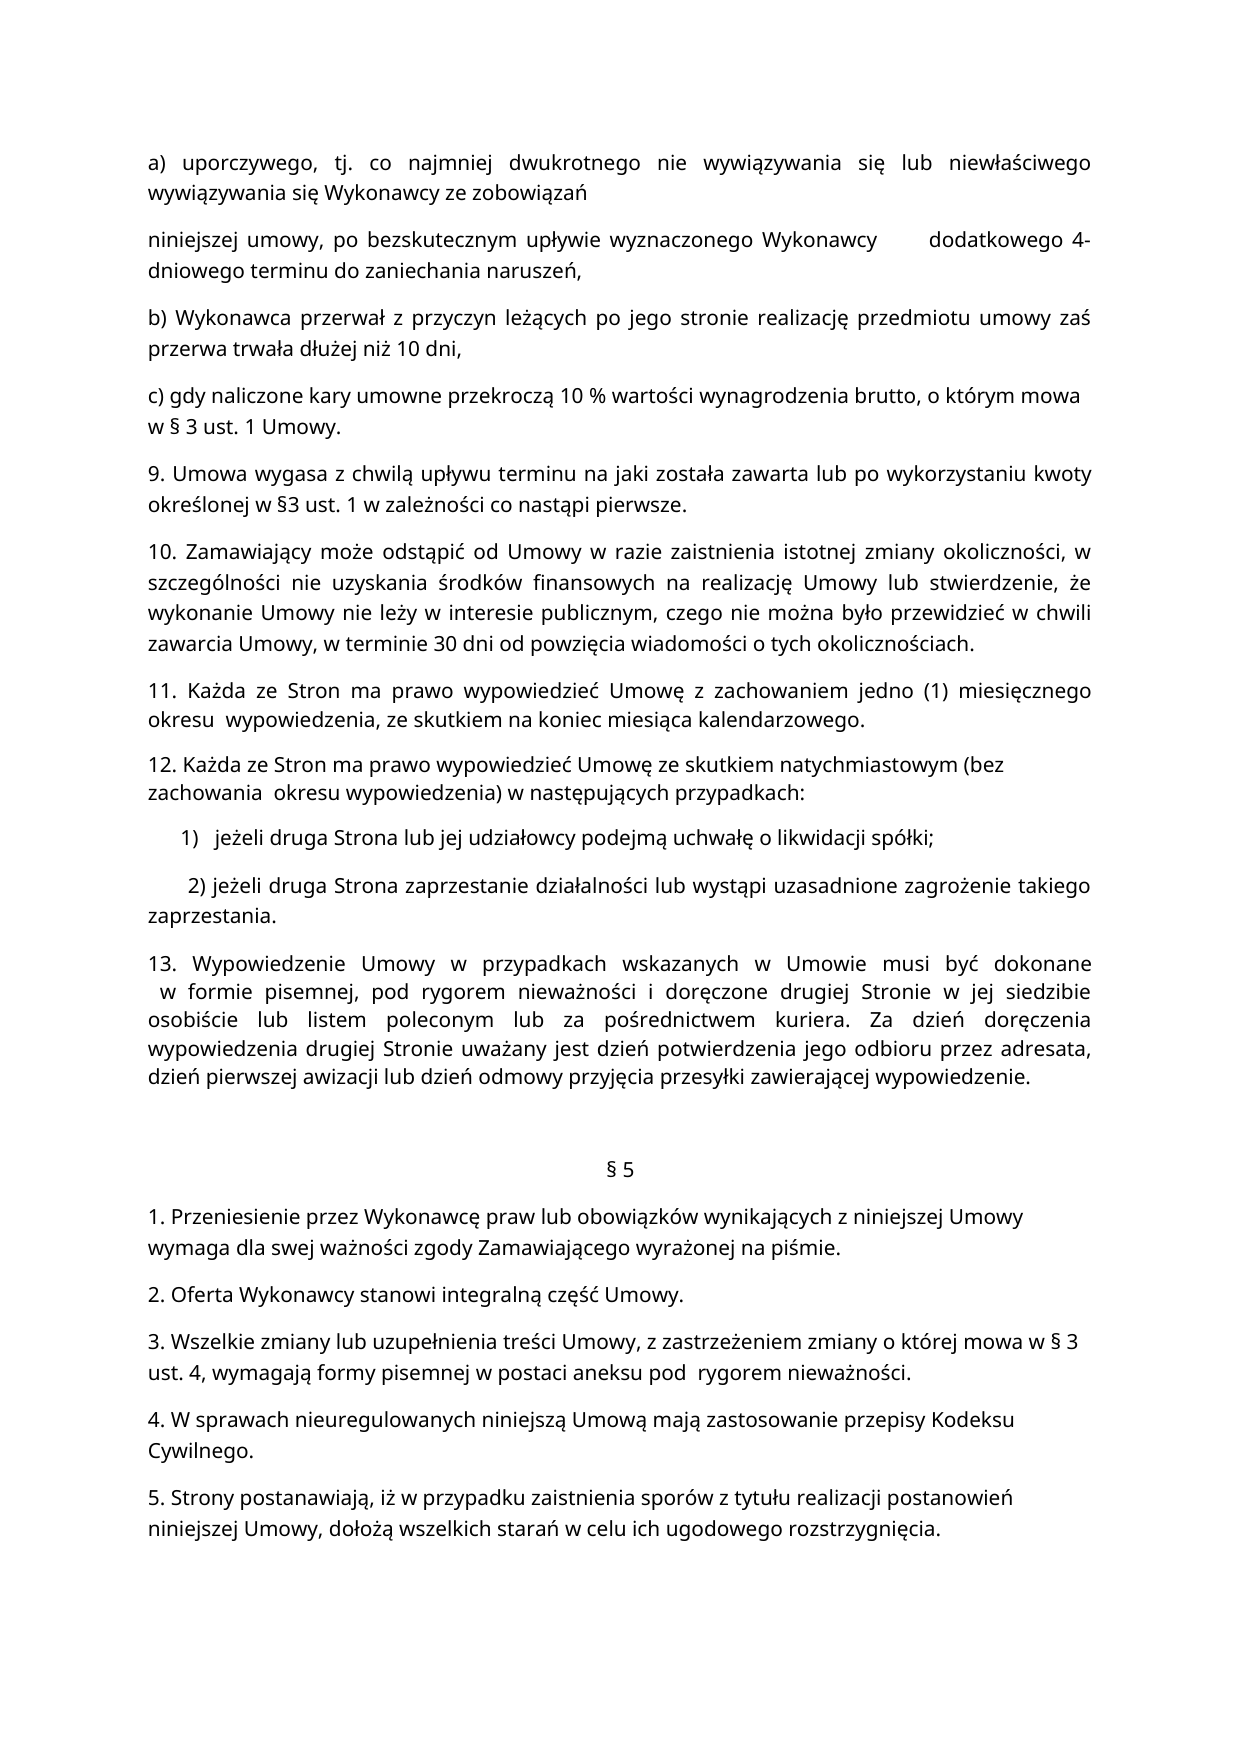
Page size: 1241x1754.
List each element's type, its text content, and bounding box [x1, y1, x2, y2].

text a) uporczywego, tj. co najmniej dwukrotnego nie wywiązywania się lub niewłaściwego wywiązywania się Wykonawcy ze zobowiązań [148, 148, 1093, 207]
text 9. Umowa wygasa z chwilą upływu terminu na jaki została zawarta lub po wykorzystaniu kwoty określonej w §3 ust. 1 w zależności co nastąpi pierwsze. [148, 459, 1093, 518]
text 1) jeżeli druga Strona lub jej udziałowcy podejmą uchwałę o likwidacji spółki; [148, 823, 1093, 852]
text 3. Wszelkie zmiany lub uzupełnienia treści Umowy, z zastrzeżeniem zmiany o której mowa w § 3 ust. 4, wymagają formy pisemnej w postaci aneksu pod rygorem nieważności. [148, 1327, 1093, 1386]
text 2) jeżeli druga Strona zaprzestanie działalności lub wystąpi uzasadnione zagrożenie takiego zaprzestania. [148, 871, 1093, 930]
text 1. Przeniesienie przez Wykonawcę praw lub obowiązków wynikających z niniejszej Umowy wymaga dla swej ważności zgody Zamawiającego wyrażonej na piśmie. [148, 1202, 1093, 1261]
text 2. Oferta Wykonawcy stanowi integralną część Umowy. [148, 1280, 1093, 1308]
text 11. Każda ze Stron ma prawo wypowiedzieć Umowę z zachowaniem jedno (1) miesięcznego okresu wypowiedzenia, ze skutkiem na koniec miesiąca kalendarzowego. [148, 676, 1093, 733]
text 12. Każda ze Stron ma prawo wypowiedzieć Umowę ze skutkiem natychmiastowym (bez zachowania okresu wypowiedzenia) w następujących przypadkach: [148, 750, 1093, 807]
text b) Wykonawca przerwał z przyczyn leżących po jego stronie realizację przedmiotu umowy zaś przerwa trwała dłużej niż 10 dni, [148, 303, 1093, 362]
text niniejszej umowy, po bezskutecznym upływie wyznaczonego Wykonawcy dodatkowego 4-dniowego terminu do zaniechania naruszeń, [148, 226, 1093, 284]
text 4. W sprawach nieuregulowanych niniejszą Umową mają zastosowanie przepisy Kodeksu Cywilnego. [148, 1405, 1093, 1464]
text 5. Strony postanawiają, iż w przypadku zaistnienia sporów z tytułu realizacji postanowień niniejszej Umowy, dołożą wszelkich starań w celu ich ugodowego rozstrzygnięcia. [148, 1483, 1093, 1542]
text c) gdy naliczone kary umowne przekroczą 10 % wartości wynagrodzenia brutto, o którym mowa w § 3 ust. 1 Umowy. [148, 381, 1093, 440]
text § 5 [148, 1155, 1093, 1183]
text 10. Zamawiający może odstąpić od Umowy w razie zaistnienia istotnej zmiany okoliczności, w szczególności nie uzyskania środków finansowych na realizację Umowy lub stwierdzenie, że wykonanie Umowy nie leży w interesie publicznym, czego nie można było przewidzieć w chwili zawarcia Umowy, w terminie 30 dni od powzięcia wiadomości o tych okolicznościach. [148, 537, 1093, 657]
text 13. Wypowiedzenie Umowy w przypadkach wskazanych w Umowie musi być dokonane w formie pisemnej, pod rygorem nieważności i doręczone drugiej Stronie w jej siedzibie osobiście lub listem poleconym lub za pośrednictwem kuriera. Za dzień doręczenia wypowiedzenia drugiej Stronie uważany jest dzień potwierdzenia jego odbioru przez adresata, dzień pierwszej awizacji lub dzień odmowy przyjęcia przesyłki zawierającej wypowiedzenie. [148, 949, 1093, 1091]
